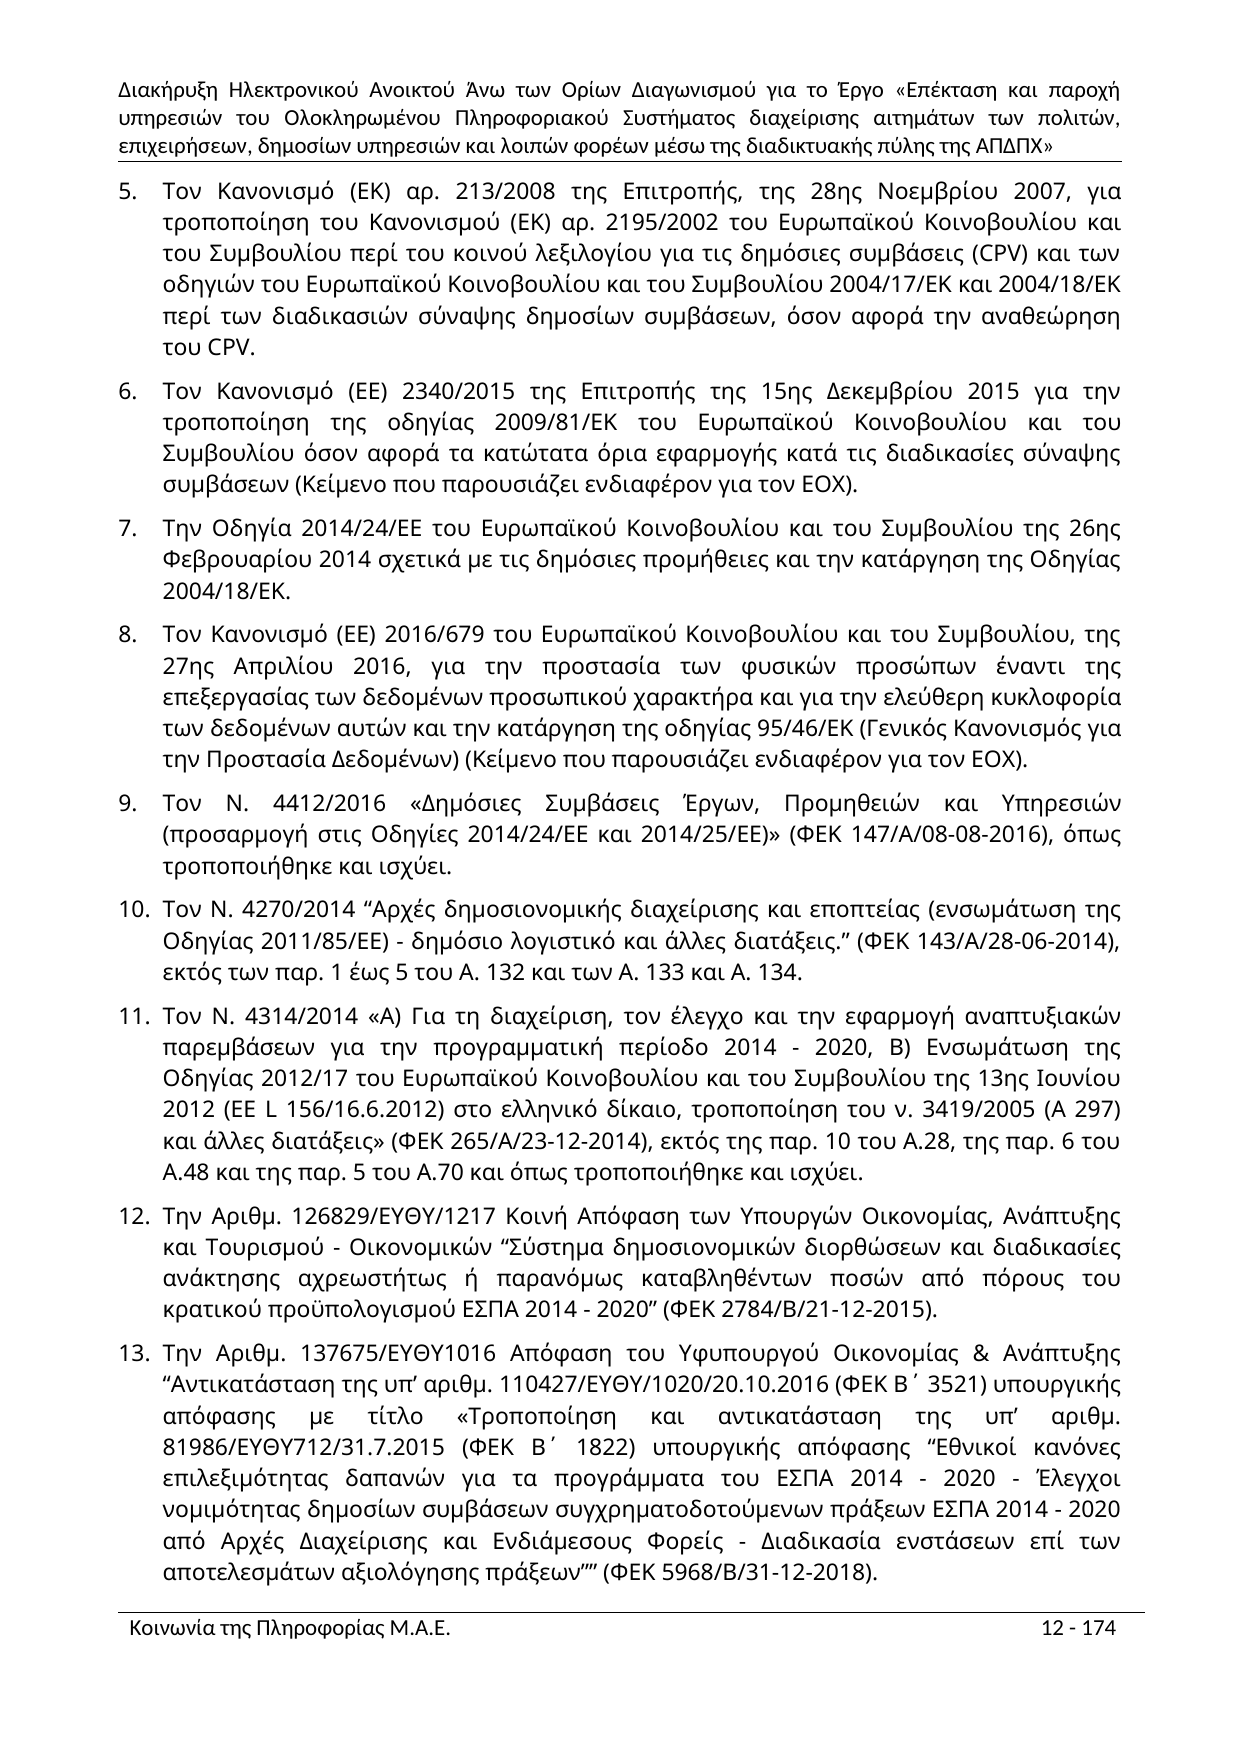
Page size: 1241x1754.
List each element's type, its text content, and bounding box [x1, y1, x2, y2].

list Τον Κανονισμό (ΕΕ) 2340/2015 της Επιτροπής της 15ης Δεκεμβρίου 2015 για την τροποποίηση της οδηγίας 2009/81/ΕΚ του Ευρωπαϊκού Κοινοβουλίου και του Συμβουλίου όσον αφορά τα κατώτατα όρια εφαρμογής κατά τις διαδικασίες σύναψης συμβάσεων (Κείμενο που παρουσιάζει ενδιαφέρον για τον ΕΟΧ). [118, 375, 1122, 500]
list Την Αριθμ. 137675/EΥΘΥ1016 Απόφαση του Υφυπουργού Οικονομίας & Ανάπτυξης “Αντικατάσταση της υπ’ αριθμ. 110427/EΥΘΥ/1020/20.10.2016 (ΦΕΚ Β΄ 3521) υπουργικής απόφασης με τίτλο «Τροποποίηση και αντικατάσταση της υπ’ αριθμ. 81986/ΕΥΘΥ712/31.7.2015 (ΦΕΚ Β΄ 1822) υπουργικής απόφασης “Εθνικοί κανόνες επιλεξιμότητας δαπανών για τα προγράμματα του ΕΣΠΑ 2014 - 2020 - Έλεγχοι νομιμότητας δημοσίων συμβάσεων συγχρηματοδοτούμενων πράξεων ΕΣΠΑ 2014 - 2020 από Αρχές Διαχείρισης και Ενδιάμεσους Φορείς - Διαδικασία ενστάσεων επί των αποτελεσμάτων αξιολόγησης πράξεων”” (ΦΕΚ 5968/Β/31-12-2018). [118, 1337, 1122, 1587]
list Τον N. 4270/2014 “Αρχές δημοσιονομικής διαχείρισης και εποπτείας (ενσωμάτωση της Οδηγίας 2011/85/ΕΕ) - δημόσιο λογιστικό και άλλες διατάξεις.” (ΦΕΚ 143/A/28-06-2014), εκτός των παρ. 1 έως 5 του Α. 132 και των Α. 133 και Α. 134. [118, 893, 1122, 987]
list Την Οδηγία 2014/24/ΕΕ του Ευρωπαϊκού Κοινοβουλίου και του Συμβουλίου της 26ης Φεβρουαρίου 2014 σχετικά με τις δημόσιες προμήθειες και την κατάργηση της Οδηγίας 2004/18/ΕΚ. [118, 512, 1122, 606]
list Την Αριθμ. 126829/ΕΥΘΥ/1217 Κοινή Απόφαση των Υπουργών Οικονομίας, Ανάπτυξης και Τουρισμού - Οικονομικών “Σύστημα δημοσιονομικών διορθώσεων και διαδικασίες ανάκτησης αχρεωστήτως ή παρανόμως καταβληθέντων ποσών από πόρους του κρατικού προϋπολογισμού ΕΣΠΑ 2014 - 2020” (ΦΕΚ 2784/Β/21-12-2015). [118, 1200, 1122, 1325]
list Τον Κανονισμό (ΕΚ) αρ. 213/2008 της Επιτροπής, της 28ης Νοεμβρίου 2007, για τροποποίηση του Κανονισμού (ΕΚ) αρ. 2195/2002 του Ευρωπαϊκού Κοινοβουλίου και του Συμβουλίου περί του κοινού λεξιλογίου για τις δημόσιες συμβάσεις (CPV) και των οδηγιών του Ευρωπαϊκού Κοινοβουλίου και του Συμβουλίου 2004/17/ΕΚ και 2004/18/ΕΚ περί των διαδικασιών σύναψης δημοσίων συμβάσεων, όσον αφορά την αναθεώρηση του CPV. [118, 175, 1122, 362]
list Τον Κανονισμό (ΕΕ) 2016/679 του Ευρωπαϊκού Κοινοβουλίου και του Συμβουλίου, της 27ης Απριλίου 2016, για την προστασία των φυσικών προσώπων έναντι της επεξεργασίας των δεδομένων προσωπικού χαρακτήρα και για την ελεύθερη κυκλοφορία των δεδομένων αυτών και την κατάργηση της οδηγίας 95/46/ΕΚ (Γενικός Κανονισμός για την Προστασία Δεδομένων) (Κείμενο που παρουσιάζει ενδιαφέρον για τον ΕΟΧ). [118, 618, 1122, 775]
list Τον Ν. 4314/2014 «Α) Για τη διαχείριση, τον έλεγχο και την εφαρμογή αναπτυξιακών παρεμβάσεων για την προγραμματική περίοδο 2014 - 2020, Β) Ενσωμάτωση της Οδηγίας 2012/17 του Ευρωπαϊκού Κοινοβουλίου και του Συμβουλίου της 13ης Ιουνίου 2012 (ΕΕ L 156/16.6.2012) στο ελληνικό δίκαιο, τροποποίηση του ν. 3419/2005 (Α 297) και άλλες διατάξεις» (ΦΕΚ 265/Α/23-12-2014), εκτός της παρ. 10 του Α.28, της παρ. 6 του Α.48 και της παρ. 5 του Α.70 και όπως τροποποιήθηκε και ισχύει. [118, 1000, 1122, 1187]
list Τον Ν. 4412/2016 «Δημόσιες Συμβάσεις Έργων, Προμηθειών και Υπηρεσιών (προσαρμογή στις Οδηγίες 2014/24/ΕΕ και 2014/25/ΕΕ)» (ΦΕΚ 147/Α/08-08-2016), όπως τροποποιήθηκε και ισχύει. [118, 787, 1122, 881]
